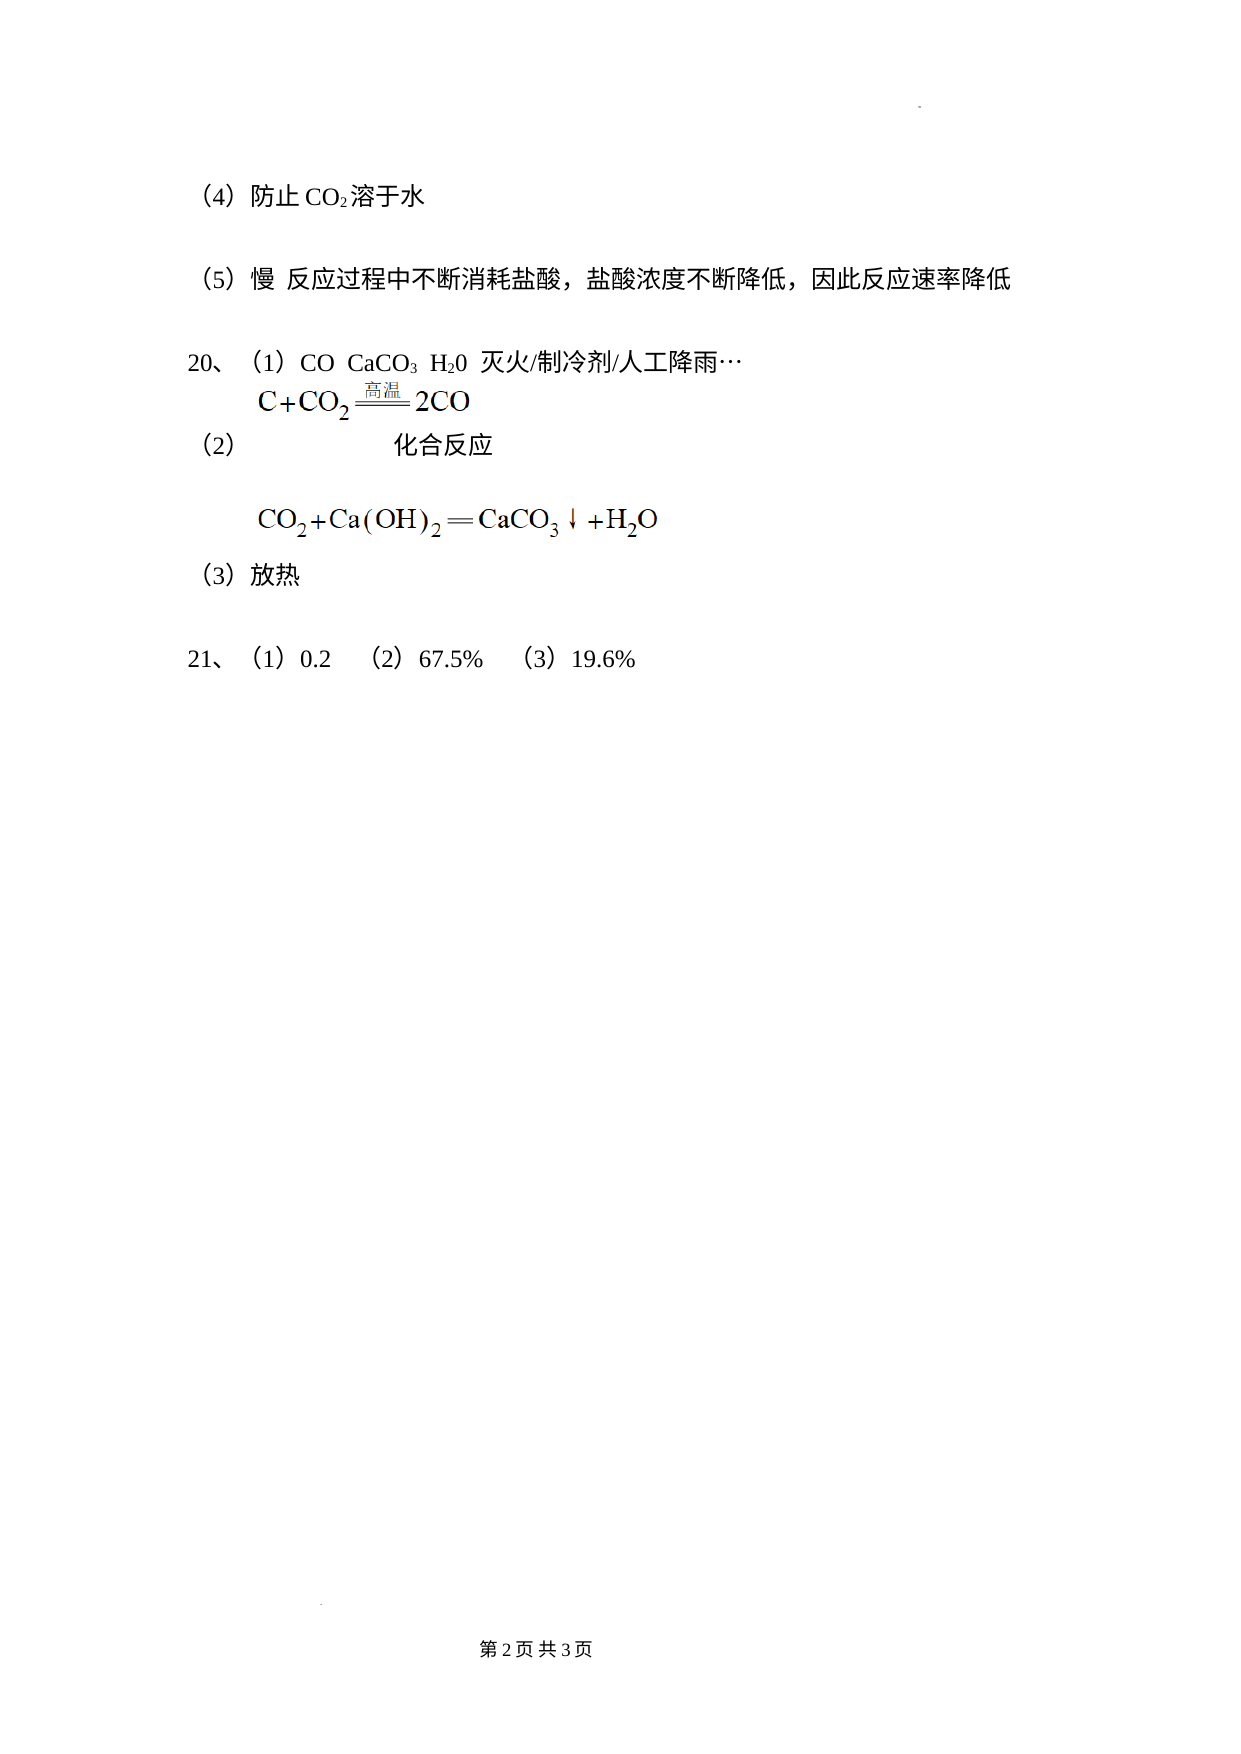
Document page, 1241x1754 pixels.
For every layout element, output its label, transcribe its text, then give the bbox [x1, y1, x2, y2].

picture [252, 375, 482, 423]
list 化合反应 [187, 411, 1053, 476]
list （1）CO CaCO3 H20 灭火/制冷剂/人工降雨… [187, 328, 1053, 393]
list 防止CO2溶于水 [187, 162, 1053, 227]
list 慢 反应过程中不断消耗盐酸，盐酸浓度不断降低，因此反应速率降低 [187, 245, 1053, 310]
list （1）0.2 （2）67.5% （3）19.6% [187, 624, 1053, 689]
list （3）放热 [187, 541, 1053, 606]
picture [250, 496, 665, 544]
